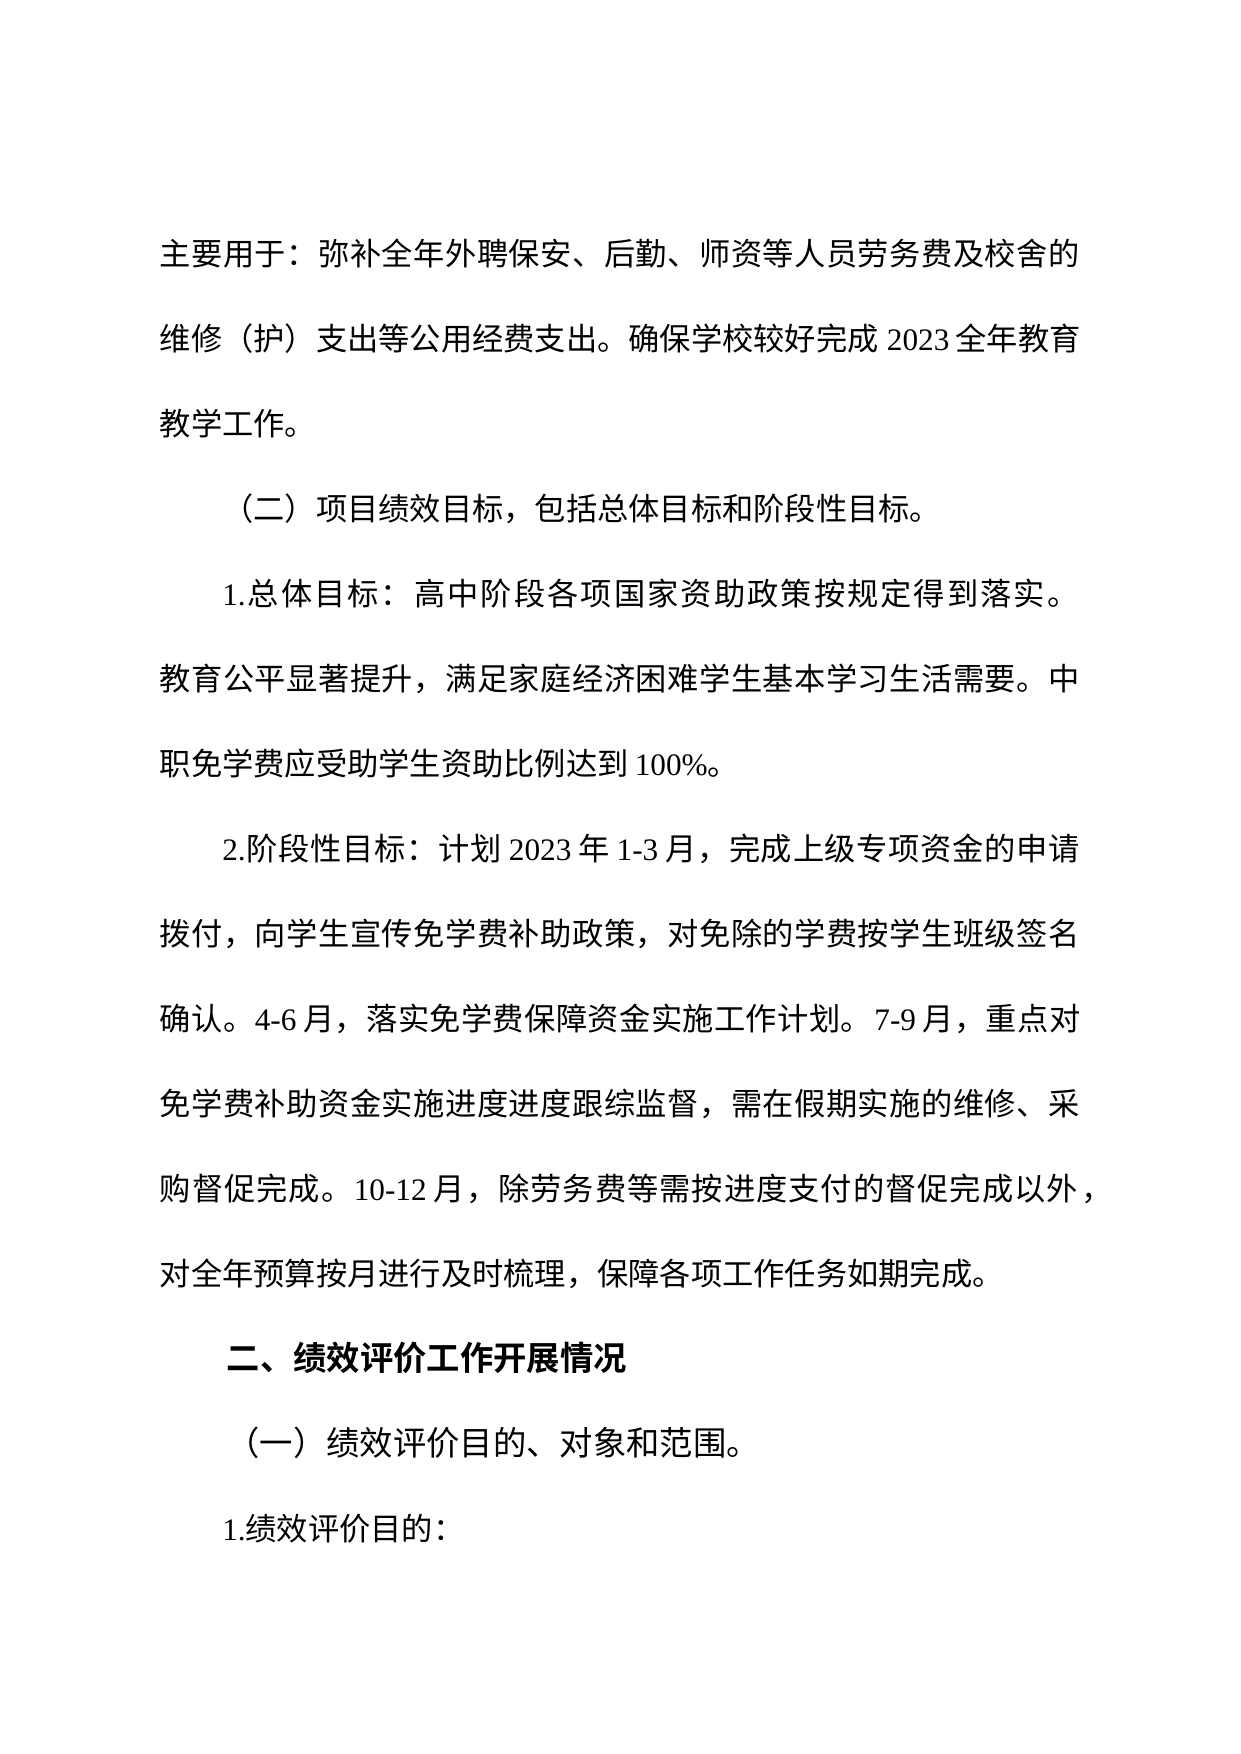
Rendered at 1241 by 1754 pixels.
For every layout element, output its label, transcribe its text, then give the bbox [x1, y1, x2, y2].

text 1.总体目标：高中阶段各项国家资助政策按规定得到落实。 教育公平显著提升，满足家庭经济困难学生基本学习生活需要。中职免学费应受助学生资助比例达到100%。 [159, 549, 1081, 804]
subtitle 二、绩效评价工作开展情况 [159, 1314, 1081, 1399]
subtitle （一）绩效评价目的、对象和范围。 [159, 1399, 1081, 1484]
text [159, 209, 1081, 464]
text （二）项目绩效目标，包括总体目标和阶段性目标。 [159, 464, 1081, 549]
text 2.阶段性目标：计划2023年1-3月，完成上级专项资金的申请拨付，向学生宣传免学费补助政策，对免除的学费按学生班级签名确认。4-6月，落实免学费保障资金实施工作计划。7-9月，重点对免学费补助资金实施进度进度跟综监督，需在假期实施的维修、采购督促完成。10-12月，除劳务费等需按进度支付的督促完成以外，对全年预算按月进行及时梳理，保障各项工作任务如期完成。 [159, 804, 1081, 1314]
text 1.绩效评价目的： [159, 1484, 1081, 1569]
